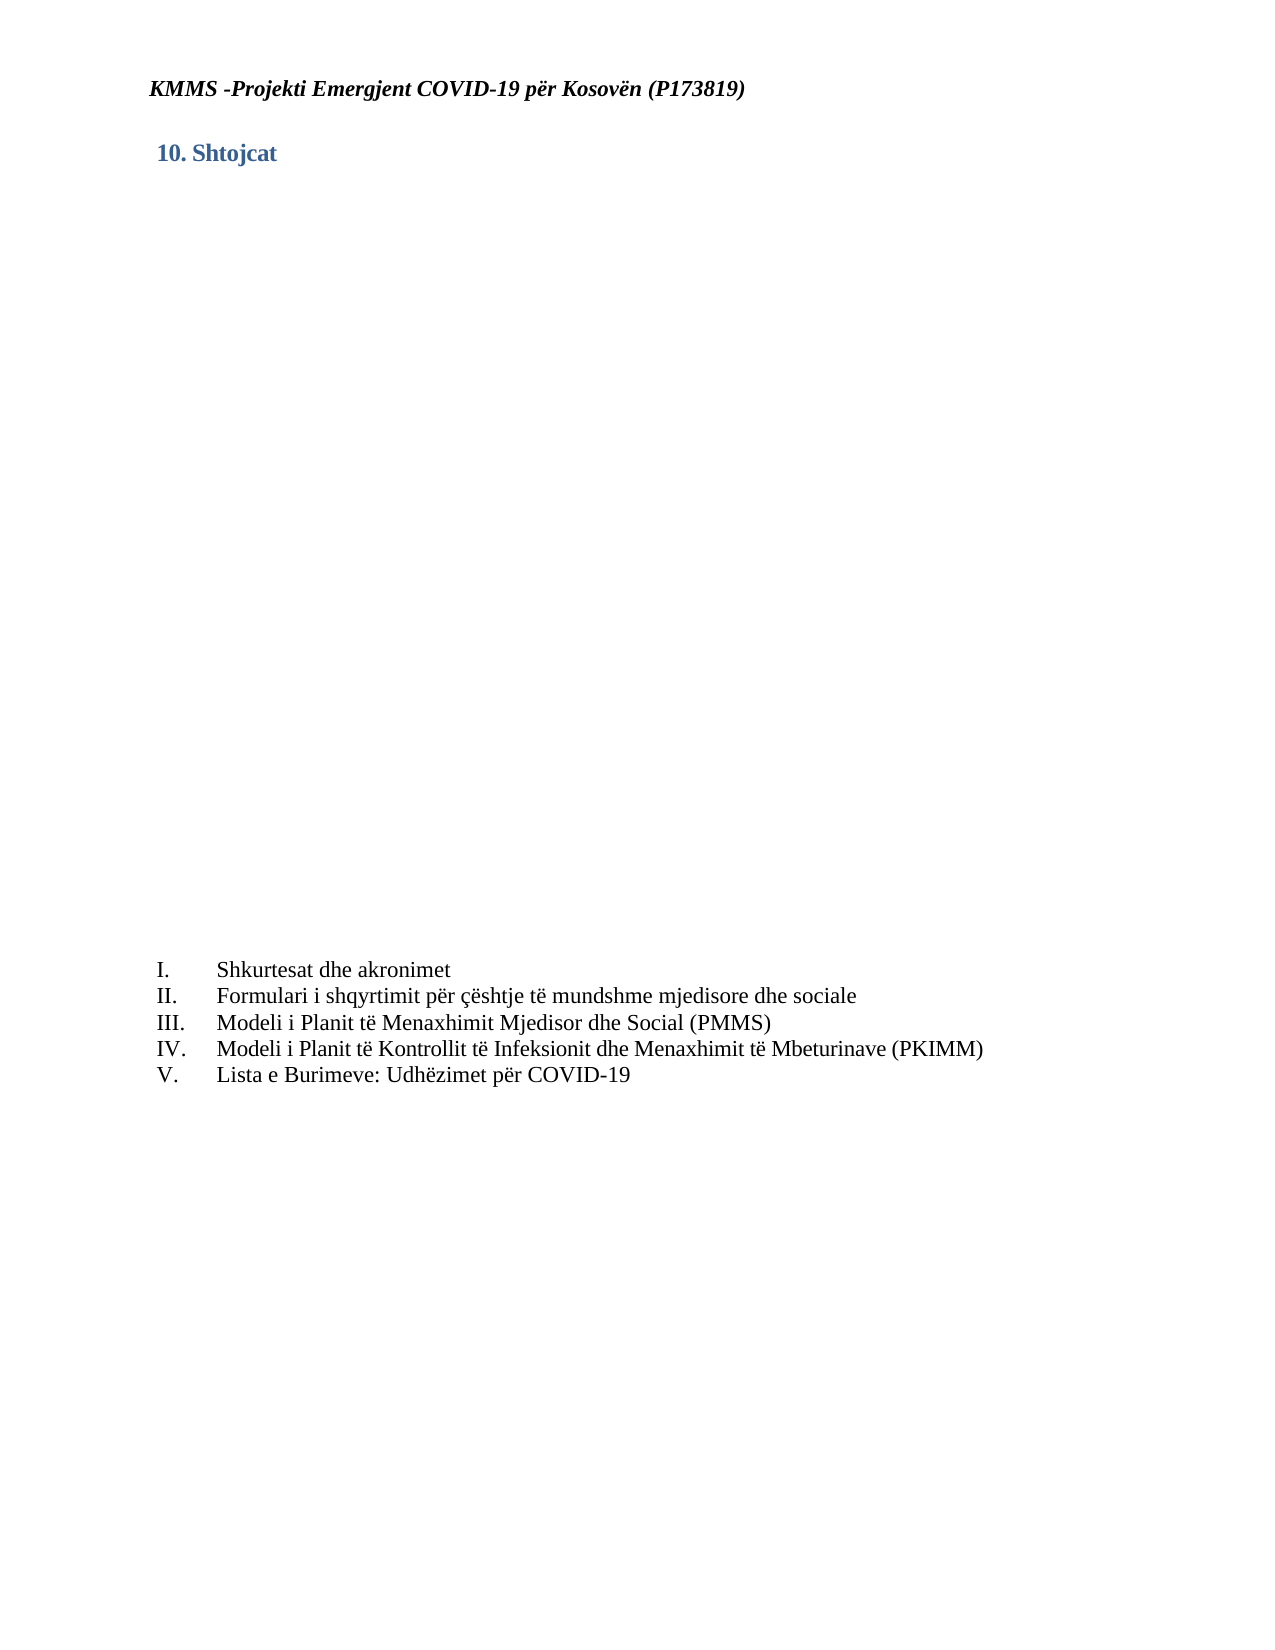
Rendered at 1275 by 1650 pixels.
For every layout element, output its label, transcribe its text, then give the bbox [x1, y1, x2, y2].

list Modeli i Planit të Kontrollit të Infeksionit dhe Menaxhimit të Mbeturinave (PKIMM) [156, 1035, 997, 1061]
text 10. Shtojcat [156, 139, 937, 167]
list Formulari i shqyrtimit për çështje të mundshme mjedisore dhe sociale [156, 982, 1025, 1009]
list Lista e Burimeve: Udhëzimet për COVID-19 [156, 1061, 937, 1088]
list Shkurtesat dhe akronimet [156, 956, 937, 982]
list Modeli i Planit të Menaxhimit Mjedisor dhe Social (PMMS) [156, 1009, 937, 1035]
